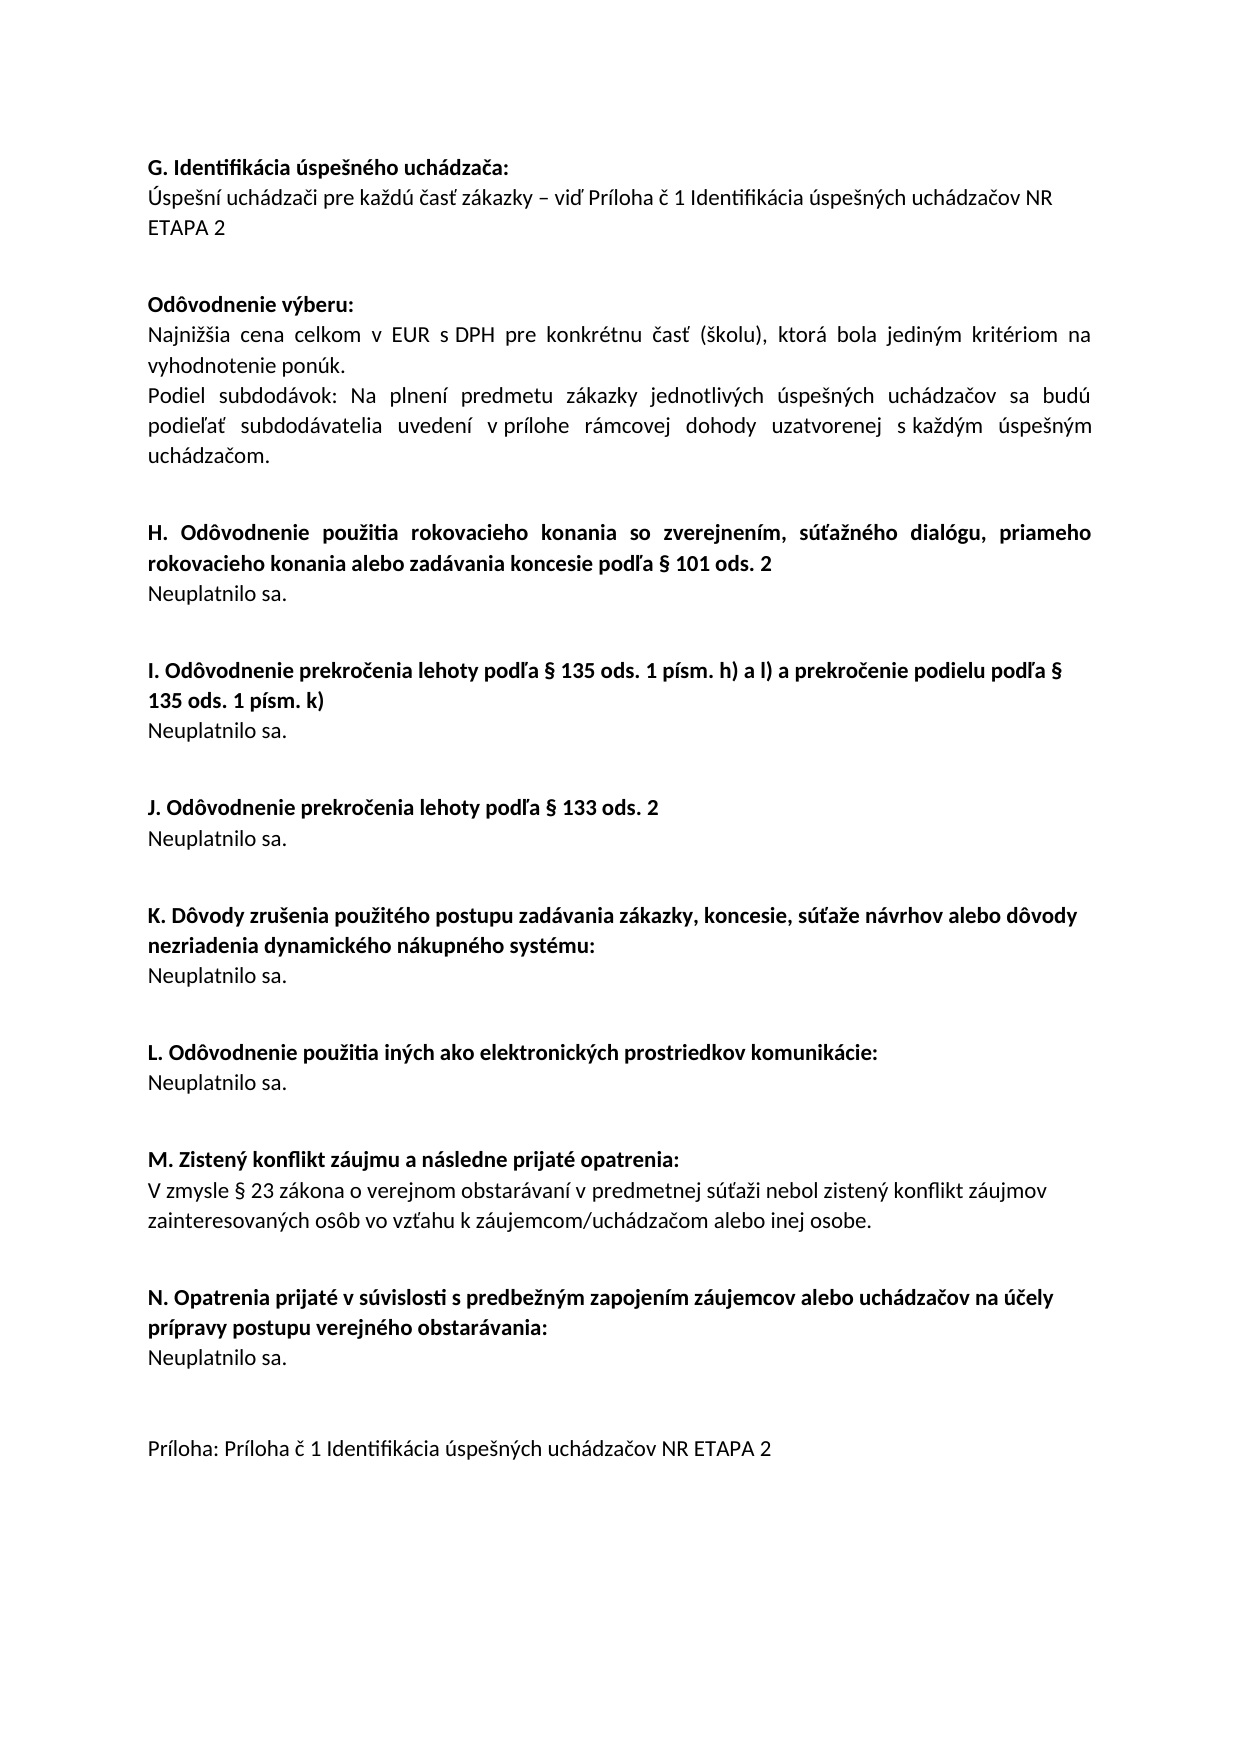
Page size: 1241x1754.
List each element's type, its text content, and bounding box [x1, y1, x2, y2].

text L. Odôvodnenie použitia iných ako elektronických prostriedkov komunikácie: [148, 1038, 1093, 1066]
text Príloha: Príloha č 1 Identifikácia úspešných uchádzačov NR ETAPA 2 [148, 1434, 1093, 1462]
text M. Zistený konflikt záujmu a následne prijaté opatrenia: [148, 1146, 1093, 1174]
text Neuplatnilo sa. [148, 1068, 1093, 1097]
text prípravy postupu verejného obstarávania: [148, 1313, 1093, 1341]
text K. Dôvody zrušenia použitého postupu zadávania zákazky, koncesie, súťaže návrhov alebo dôvody [148, 901, 1093, 929]
text H. Odôvodnenie použitia rokovacieho konania so zverejnením, súťažného dialógu, priameho rokovacieho konania alebo zadávania koncesie podľa § 101 ods. 2 [148, 518, 1093, 577]
text Podiel subdodávok: Na plnení predmetu zákazky jednotlivých úspešných uchádzačov sa budú podieľať subdodávatelia uvedení v prílohe rámcovej dohody uzatvorenej s každým úspešným uchádzačom. [148, 381, 1093, 469]
text Neuplatnilo sa. [148, 716, 1093, 744]
text Neuplatnilo sa. [148, 824, 1093, 852]
text zainteresovaných osôb vo vzťahu k záujemcom/uchádzačom alebo inej osobe. [148, 1206, 1093, 1234]
text N. Opatrenia prijaté v súvislosti s predbežným zapojením záujemcov alebo uchádzačov na účely [148, 1283, 1093, 1311]
text Neuplatnilo sa. [148, 579, 1093, 607]
text 135 ods. 1 písm. k) [148, 686, 1093, 714]
text I. Odôvodnenie prekročenia lehoty podľa § 135 ods. 1 písm. h) a l) a prekročenie podielu podľa § [148, 656, 1093, 684]
text Neuplatnilo sa. [148, 1343, 1093, 1372]
text J. Odôvodnenie prekročenia lehoty podľa § 133 ods. 2 [148, 793, 1093, 822]
text Najnižšia cena celkom v EUR s DPH pre konkrétnu časť (školu), ktorá bola jediným kritériom na vyhodnotenie ponúk. [148, 321, 1093, 379]
text Úspešní uchádzači pre každú časť zákazky – viď Príloha č 1 Identifikácia úspešných uchádzačov NR ETAPA 2 [148, 183, 1093, 241]
text Odôvodnenie výberu: [148, 290, 1093, 318]
text Neuplatnilo sa. [148, 961, 1093, 989]
text nezriadenia dynamického nákupného systému: [148, 931, 1093, 959]
text G. Identifikácia úspešného uchádzača: [148, 153, 1093, 181]
text V zmysle § 23 zákona o verejnom obstarávaní v predmetnej súťaži nebol zistený konflikt záujmov [148, 1176, 1093, 1204]
